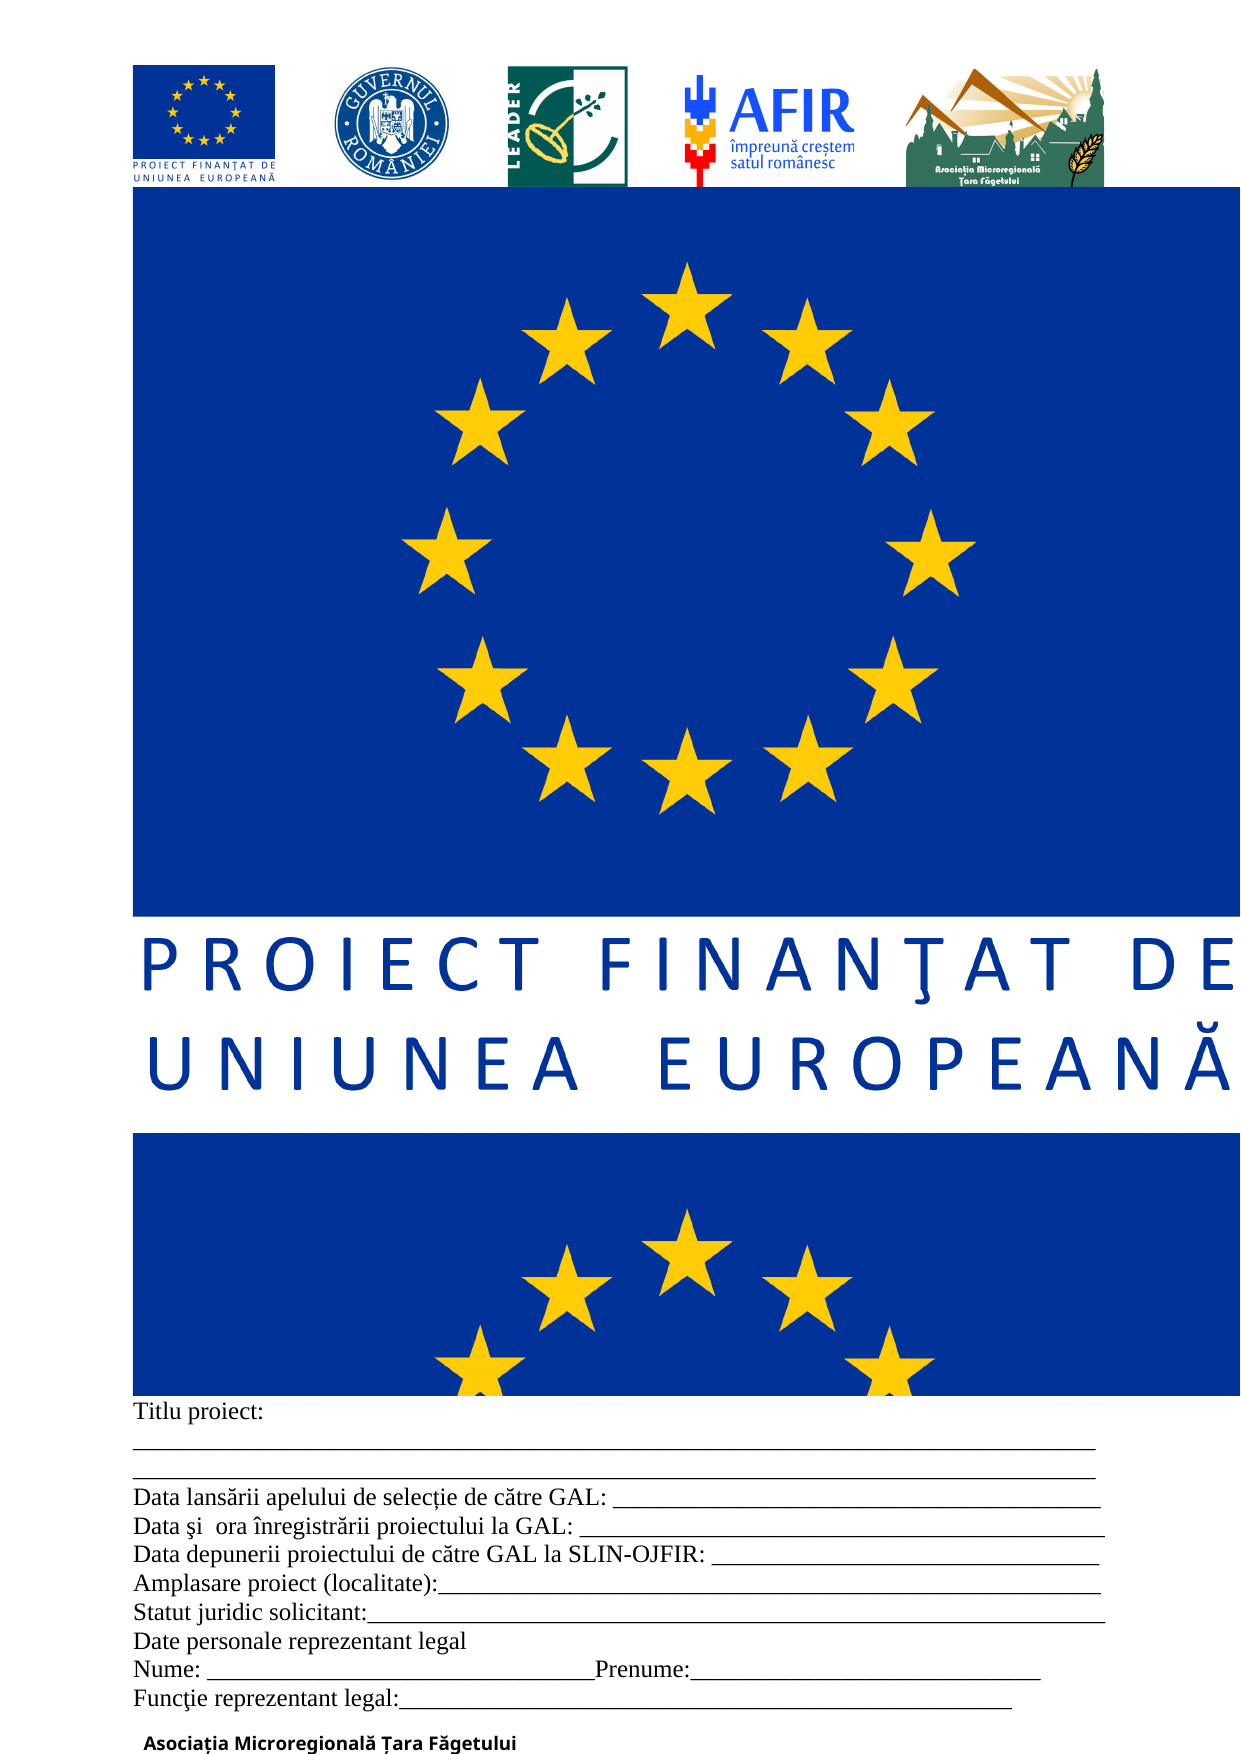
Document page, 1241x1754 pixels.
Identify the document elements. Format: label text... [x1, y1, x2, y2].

text Titlu proiect: __________________________________________________________________________________________________________________________________________________________ [133, 1396, 1107, 1482]
text Date personale reprezentant legal [133, 1626, 1107, 1654]
text Funcţie reprezentant legal:_________________________________________________ [133, 1683, 1107, 1712]
text Amplasare proiect (localitate):_____________________________________________________ [133, 1568, 1107, 1597]
text Data şi ora înregistrării proiectului la GAL: __________________________________________ [133, 1511, 1107, 1539]
text Statut juridic solicitant:___________________________________________________________ [133, 1597, 1107, 1626]
text Data lansării apelului de selecție de către GAL: _______________________________________ [133, 1482, 1107, 1511]
text Nume: _______________________________Prenume:____________________________ [133, 1654, 1107, 1683]
text Data depunerii proiectului de către GAL la SLIN-OJFIR: _______________________________ [133, 1539, 1107, 1568]
picture [132, 59, 1241, 1396]
